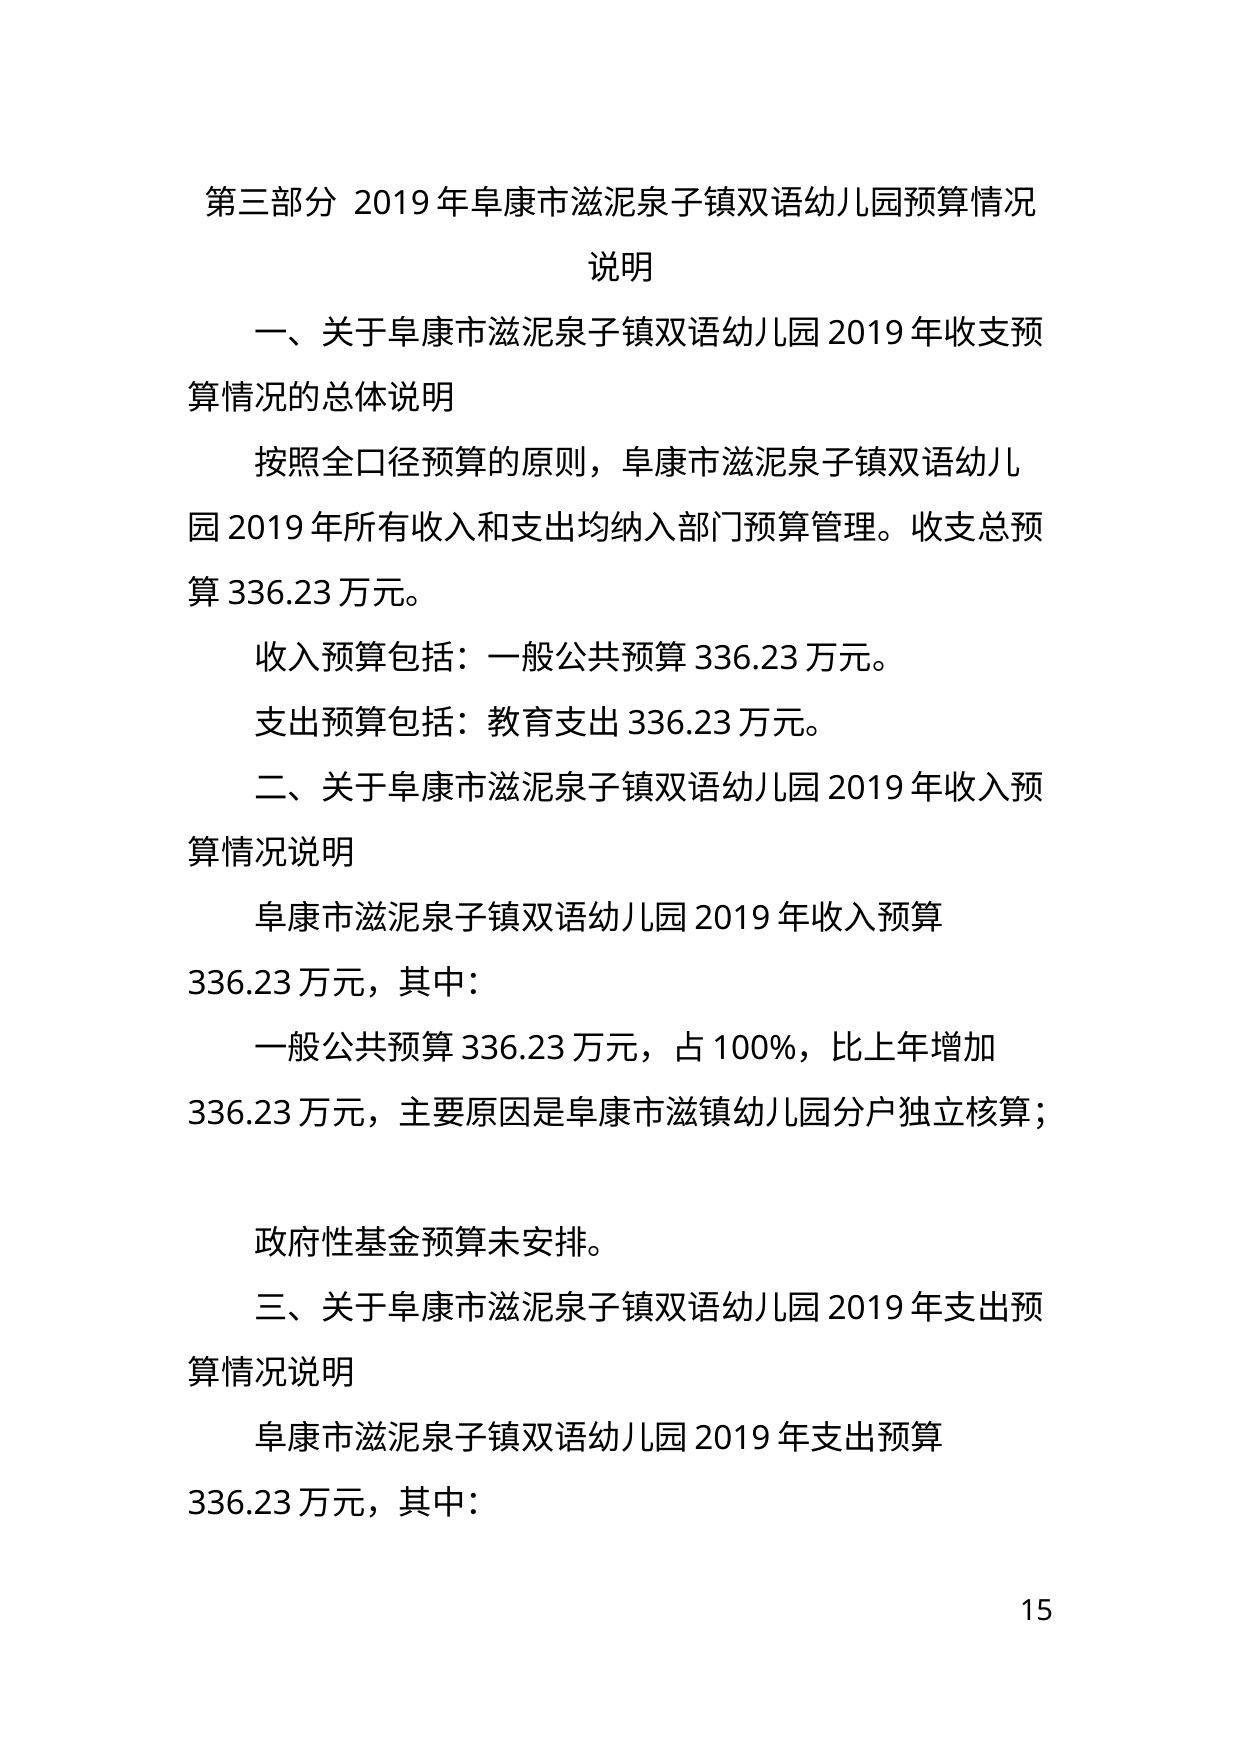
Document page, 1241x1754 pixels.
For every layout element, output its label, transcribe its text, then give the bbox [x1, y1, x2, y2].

text 收入预算包括：一般公共预算336.23万元。 [187, 622, 1053, 687]
text 按照全口径预算的原则，阜康市滋泥泉子镇双语幼儿园2019年所有收入和支出均纳入部门预算管理。收支总预算336.23万元。 [187, 427, 1053, 622]
list 2019年阜康市滋泥泉子镇双语幼儿园预算情况说明 [187, 167, 1053, 297]
text 一般公共预算336.23万元，占100%，比上年增加336.23万元，主要原因是阜康市滋镇幼儿园分户独立核算； [187, 1012, 1053, 1207]
text 政府性基金预算未安排。 [187, 1207, 1053, 1272]
text 阜康市滋泥泉子镇双语幼儿园2019年支出预算336.23万元，其中： [187, 1402, 1053, 1532]
text 二、关于阜康市滋泥泉子镇双语幼儿园2019年收入预算情况说明 [187, 752, 1053, 882]
text 三、关于阜康市滋泥泉子镇双语幼儿园2019年支出预算情况说明 [187, 1272, 1053, 1402]
text 一、关于阜康市滋泥泉子镇双语幼儿园2019年收支预算情况的总体说明 [187, 297, 1053, 427]
text 支出预算包括：教育支出336.23万元。 [187, 687, 1053, 752]
text 阜康市滋泥泉子镇双语幼儿园2019年收入预算336.23万元，其中： [187, 882, 1053, 1012]
